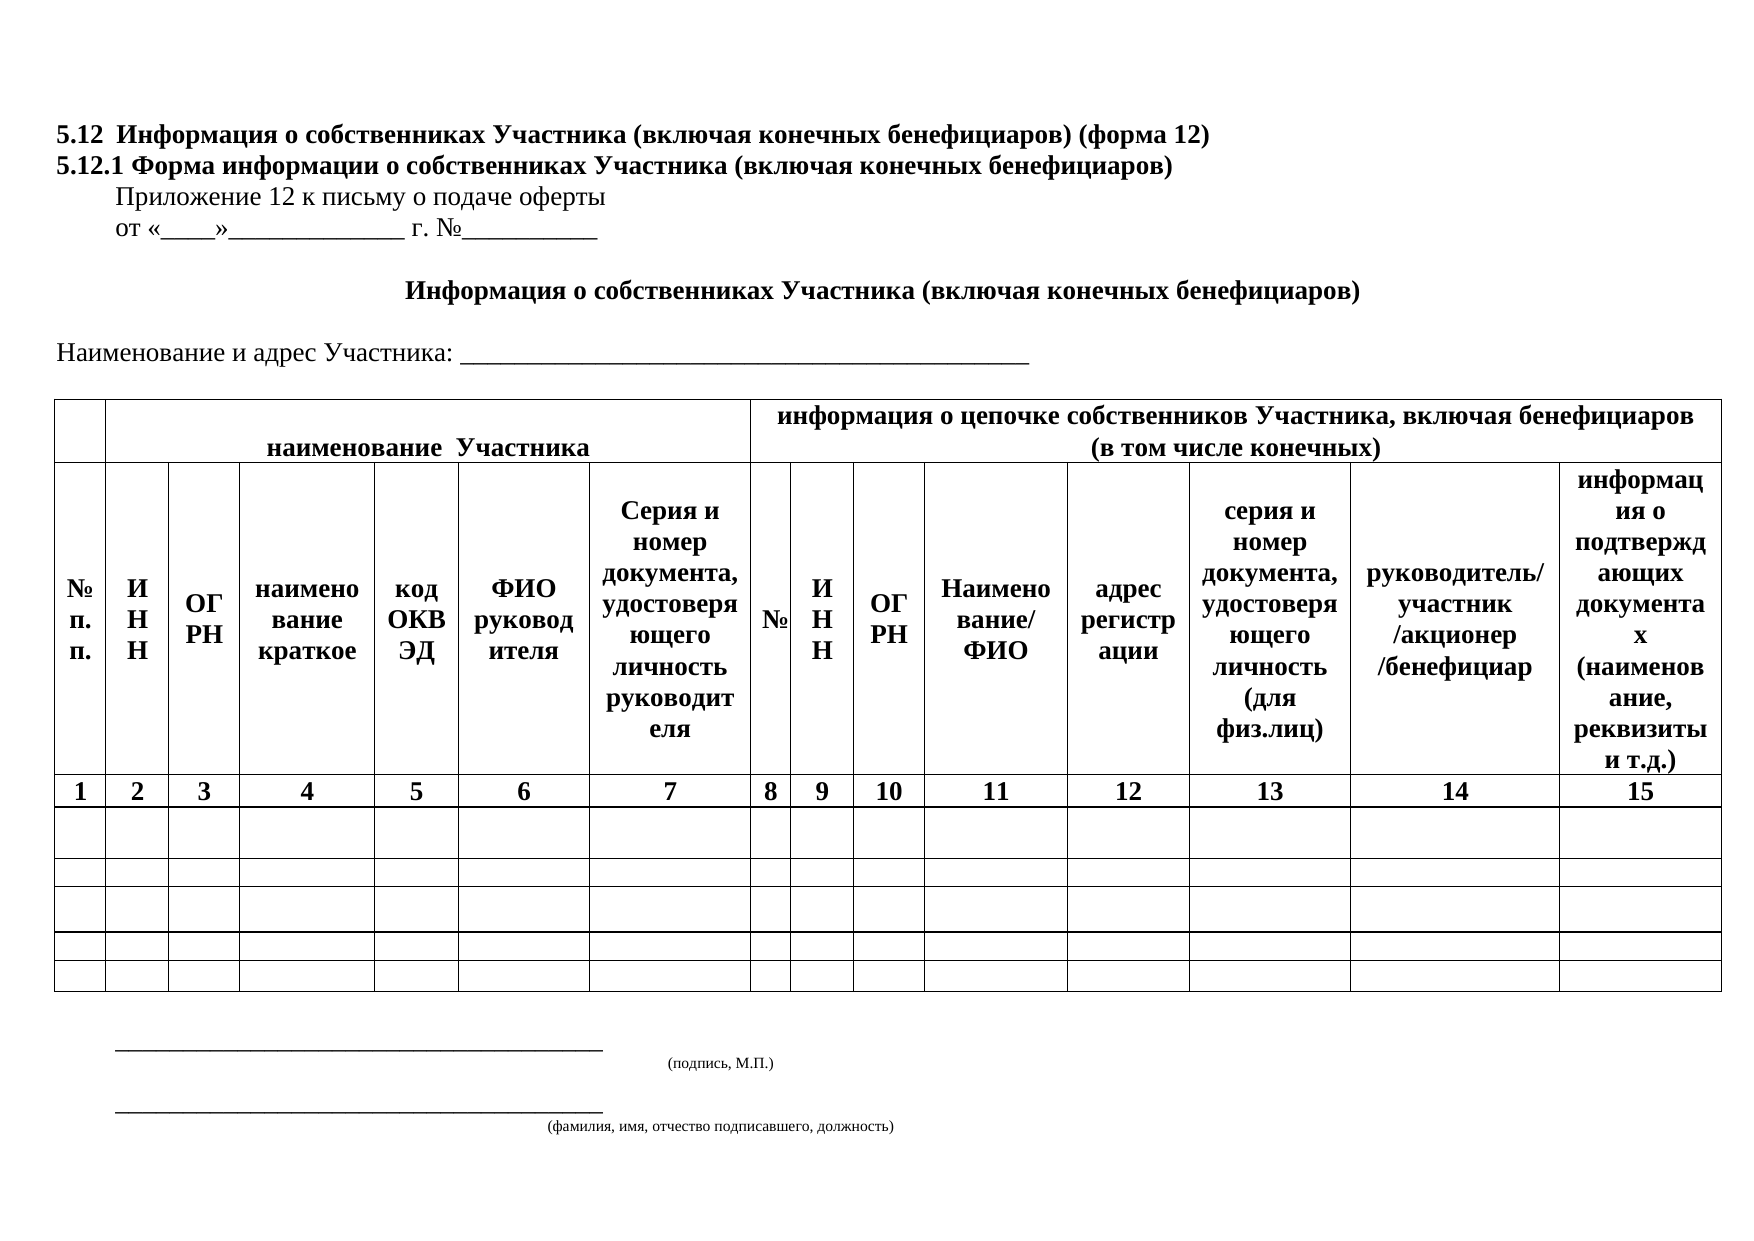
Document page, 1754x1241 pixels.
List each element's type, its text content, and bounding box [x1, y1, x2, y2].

table_cell [106, 961, 168, 991]
table_cell 4 [240, 775, 374, 806]
table_cell [55, 933, 105, 959]
table_cell [1351, 859, 1559, 886]
table_header наименование Участника [106, 400, 750, 462]
table_cell наименование краткое [240, 463, 374, 774]
table_cell [791, 933, 853, 959]
table_cell [169, 887, 239, 931]
table_cell [925, 808, 1067, 858]
table_cell [375, 933, 458, 959]
table_cell [1560, 859, 1721, 886]
text Наименование и адрес Участника: __________________________________________ [56, 336, 1710, 367]
table_cell [240, 808, 374, 858]
table_cell [1190, 961, 1350, 991]
table_cell Серия и номер документа, удостоверяющего личность руководителя [590, 463, 750, 774]
table_cell 13 [1190, 775, 1350, 806]
subtitle Форма информации о собственниках Участника (включая конечных бенефициаров) [56, 149, 1710, 180]
text Информация о собственниках Участника (включая конечных бенефициаров) [56, 274, 1710, 305]
table_cell 6 [459, 775, 589, 806]
table_cell код ОКВЭД [375, 463, 458, 774]
table_cell 14 [1351, 775, 1559, 806]
text Приложение 12 к письму о подаче оферты от «____»_____________ г. №__________ [115, 180, 1710, 243]
table_cell [1351, 887, 1559, 931]
table_cell [791, 961, 853, 991]
table_header [55, 400, 105, 462]
table_cell 10 [854, 775, 924, 806]
table_cell [459, 933, 589, 959]
table_cell [169, 808, 239, 858]
table_cell адрес регистрации [1068, 463, 1189, 774]
table_cell [925, 859, 1067, 886]
table_cell ОГРН [169, 463, 239, 774]
table_cell [375, 887, 458, 931]
table_cell [751, 933, 790, 959]
table_cell ОГРН [854, 463, 924, 774]
table_cell [751, 961, 790, 991]
table_cell [55, 961, 105, 991]
table_cell [854, 859, 924, 886]
table_cell [375, 961, 458, 991]
text ____________________________________ [56, 1085, 1710, 1116]
table_cell ФИО руководителя [459, 463, 589, 774]
table_cell [1351, 933, 1559, 959]
table_cell 15 [1560, 775, 1721, 806]
table_cell [590, 808, 750, 858]
table_cell [1560, 887, 1721, 931]
table_cell [1351, 808, 1559, 858]
table_cell серия и номер документа, удостоверяющего личность (для физ.лиц) [1190, 463, 1350, 774]
table_cell [751, 808, 790, 858]
table_cell 11 [925, 775, 1067, 806]
subtitle Информация о собственниках Участника (включая конечных бенефициаров) (форма 12) [56, 118, 1710, 149]
table_cell [375, 859, 458, 886]
table_cell [1068, 859, 1189, 886]
table_cell ИНН [106, 463, 168, 774]
table_cell Наименование/ ФИО [925, 463, 1067, 774]
table_cell [1351, 961, 1559, 991]
table_cell 2 [106, 775, 168, 806]
table_cell [459, 859, 589, 886]
table_cell [459, 961, 589, 991]
table_cell [854, 887, 924, 931]
table_cell [55, 887, 105, 931]
table_cell [240, 933, 374, 959]
table_cell [590, 887, 750, 931]
table_cell [1190, 933, 1350, 959]
table_cell [240, 887, 374, 931]
table_cell [1560, 808, 1721, 858]
table_cell [925, 961, 1067, 991]
table_cell [106, 887, 168, 931]
text ____________________________________ [56, 1023, 1710, 1054]
table_cell [590, 859, 750, 886]
table_cell [1190, 808, 1350, 858]
table_cell [751, 887, 790, 931]
table_cell [854, 808, 924, 858]
table_cell [751, 859, 790, 886]
table_cell [55, 808, 105, 858]
table_cell [106, 859, 168, 886]
table_cell [854, 933, 924, 959]
table_cell [459, 887, 589, 931]
table_cell [240, 859, 374, 886]
table_cell 9 [791, 775, 853, 806]
table_cell № [751, 463, 790, 774]
table_cell [1560, 933, 1721, 959]
table_cell [240, 961, 374, 991]
table_cell [1190, 859, 1350, 886]
table_cell руководитель/участник /акционер /бенефициар [1351, 463, 1559, 774]
table_cell [1560, 961, 1721, 991]
table_cell [1068, 961, 1189, 991]
table_cell [459, 808, 589, 858]
table_cell [1068, 887, 1189, 931]
table_cell [169, 961, 239, 991]
table_cell [55, 859, 105, 886]
table_cell 12 [1068, 775, 1189, 806]
table_cell [106, 933, 168, 959]
table_cell 5 [375, 775, 458, 806]
table_cell [169, 933, 239, 959]
table_cell [169, 859, 239, 886]
table_cell [590, 933, 750, 959]
table_cell 1 [55, 775, 105, 806]
table_cell [375, 808, 458, 858]
table_cell 8 [751, 775, 790, 806]
text (фамилия, имя, отчество подписавшего, должность) [56, 1116, 1326, 1148]
table_cell [925, 887, 1067, 931]
table_cell [925, 933, 1067, 959]
table_cell 7 [590, 775, 750, 806]
table_cell ИНН [791, 463, 853, 774]
table_cell 3 [169, 775, 239, 806]
table_cell информация о подтверждающих документах (наименование, реквизиты и т.д.) [1560, 463, 1721, 774]
table_cell [791, 859, 853, 886]
table_cell [791, 887, 853, 931]
table_cell [106, 808, 168, 858]
table_cell № п.п. [55, 463, 105, 774]
table_cell [854, 961, 924, 991]
text (подпись, М.П.) [56, 1054, 1326, 1085]
table_header информация о цепочке собственников Участника, включая бенефициаров (в том числе конечных) [751, 400, 1721, 462]
table_cell [1190, 887, 1350, 931]
table_cell [590, 961, 750, 991]
table_cell [1068, 933, 1189, 959]
table_cell [791, 808, 853, 858]
table_cell [1068, 808, 1189, 858]
